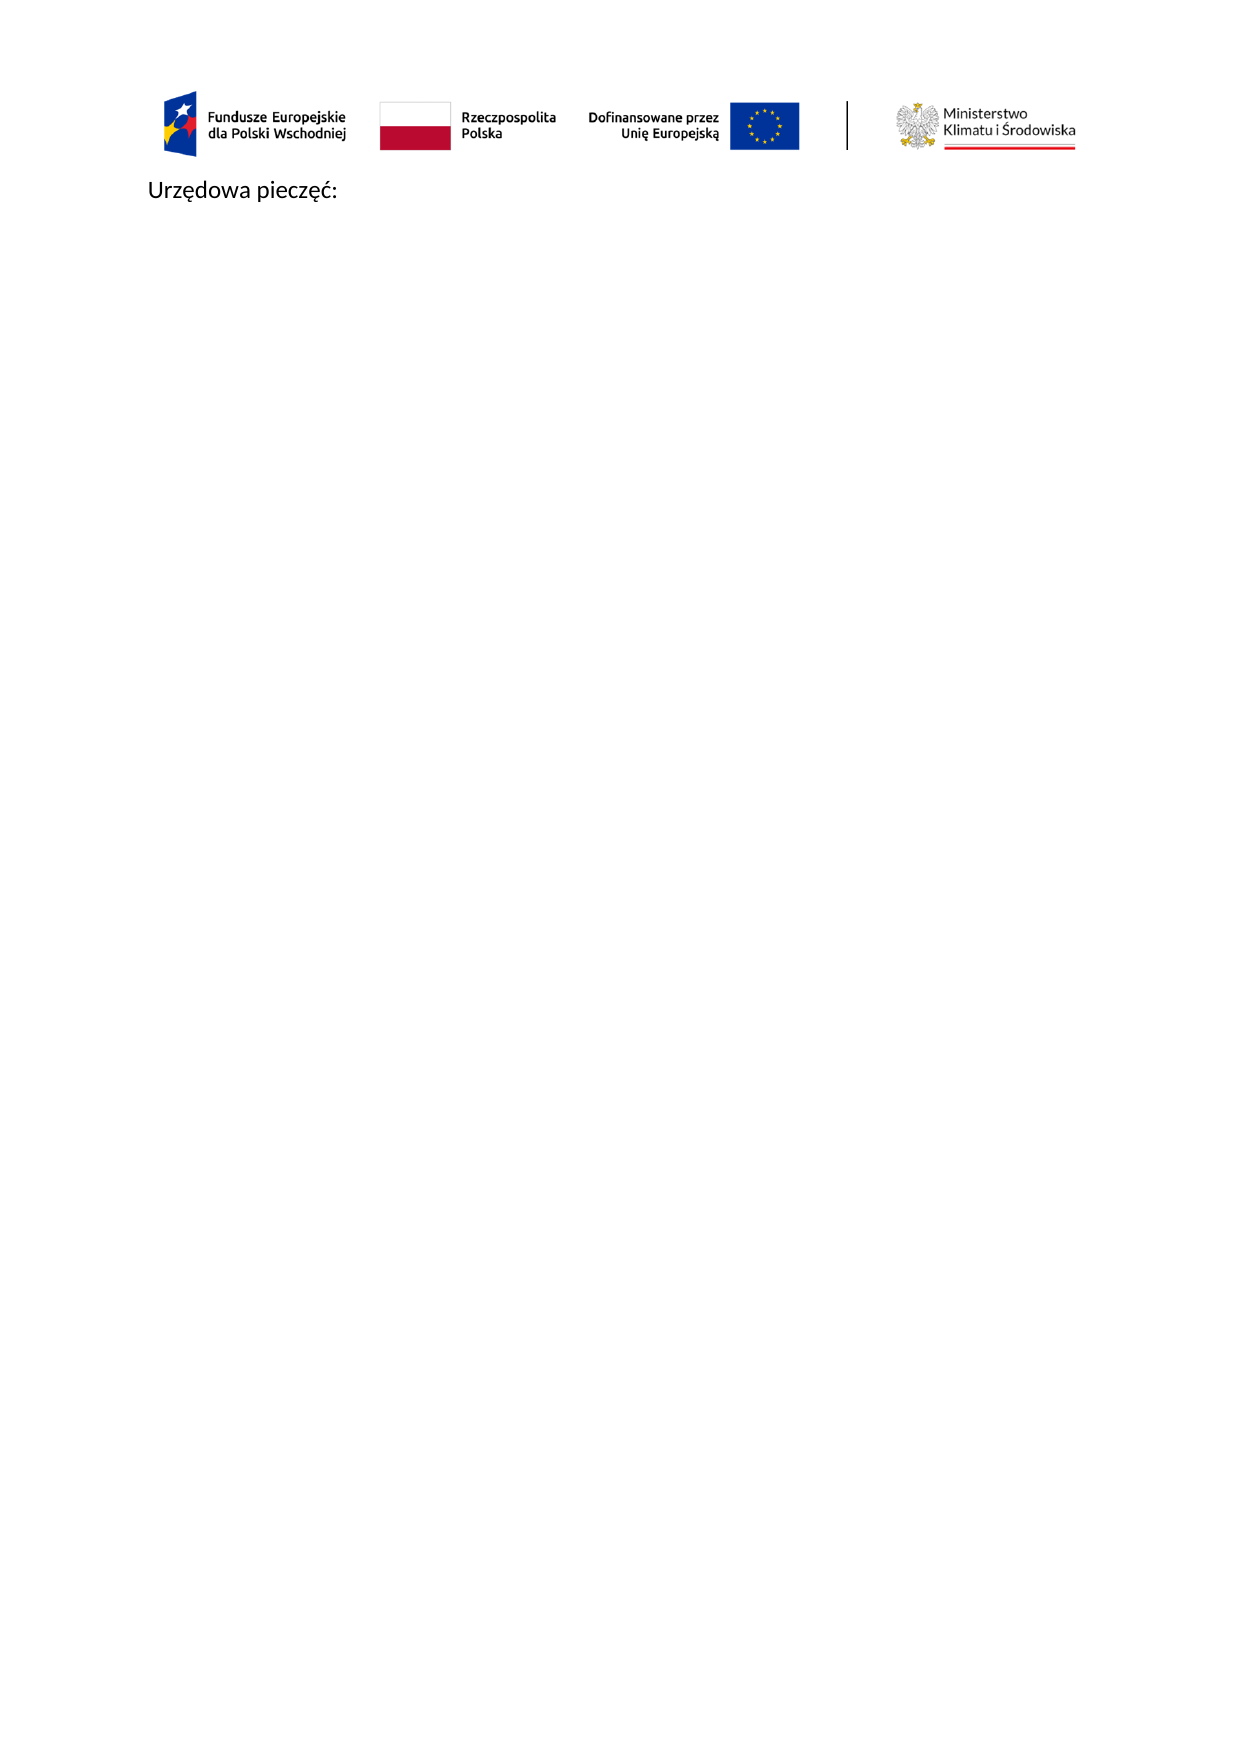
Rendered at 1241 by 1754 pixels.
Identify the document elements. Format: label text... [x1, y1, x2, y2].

text Urzędowa pieczęć: [148, 174, 1093, 204]
picture [147, 73, 1093, 174]
